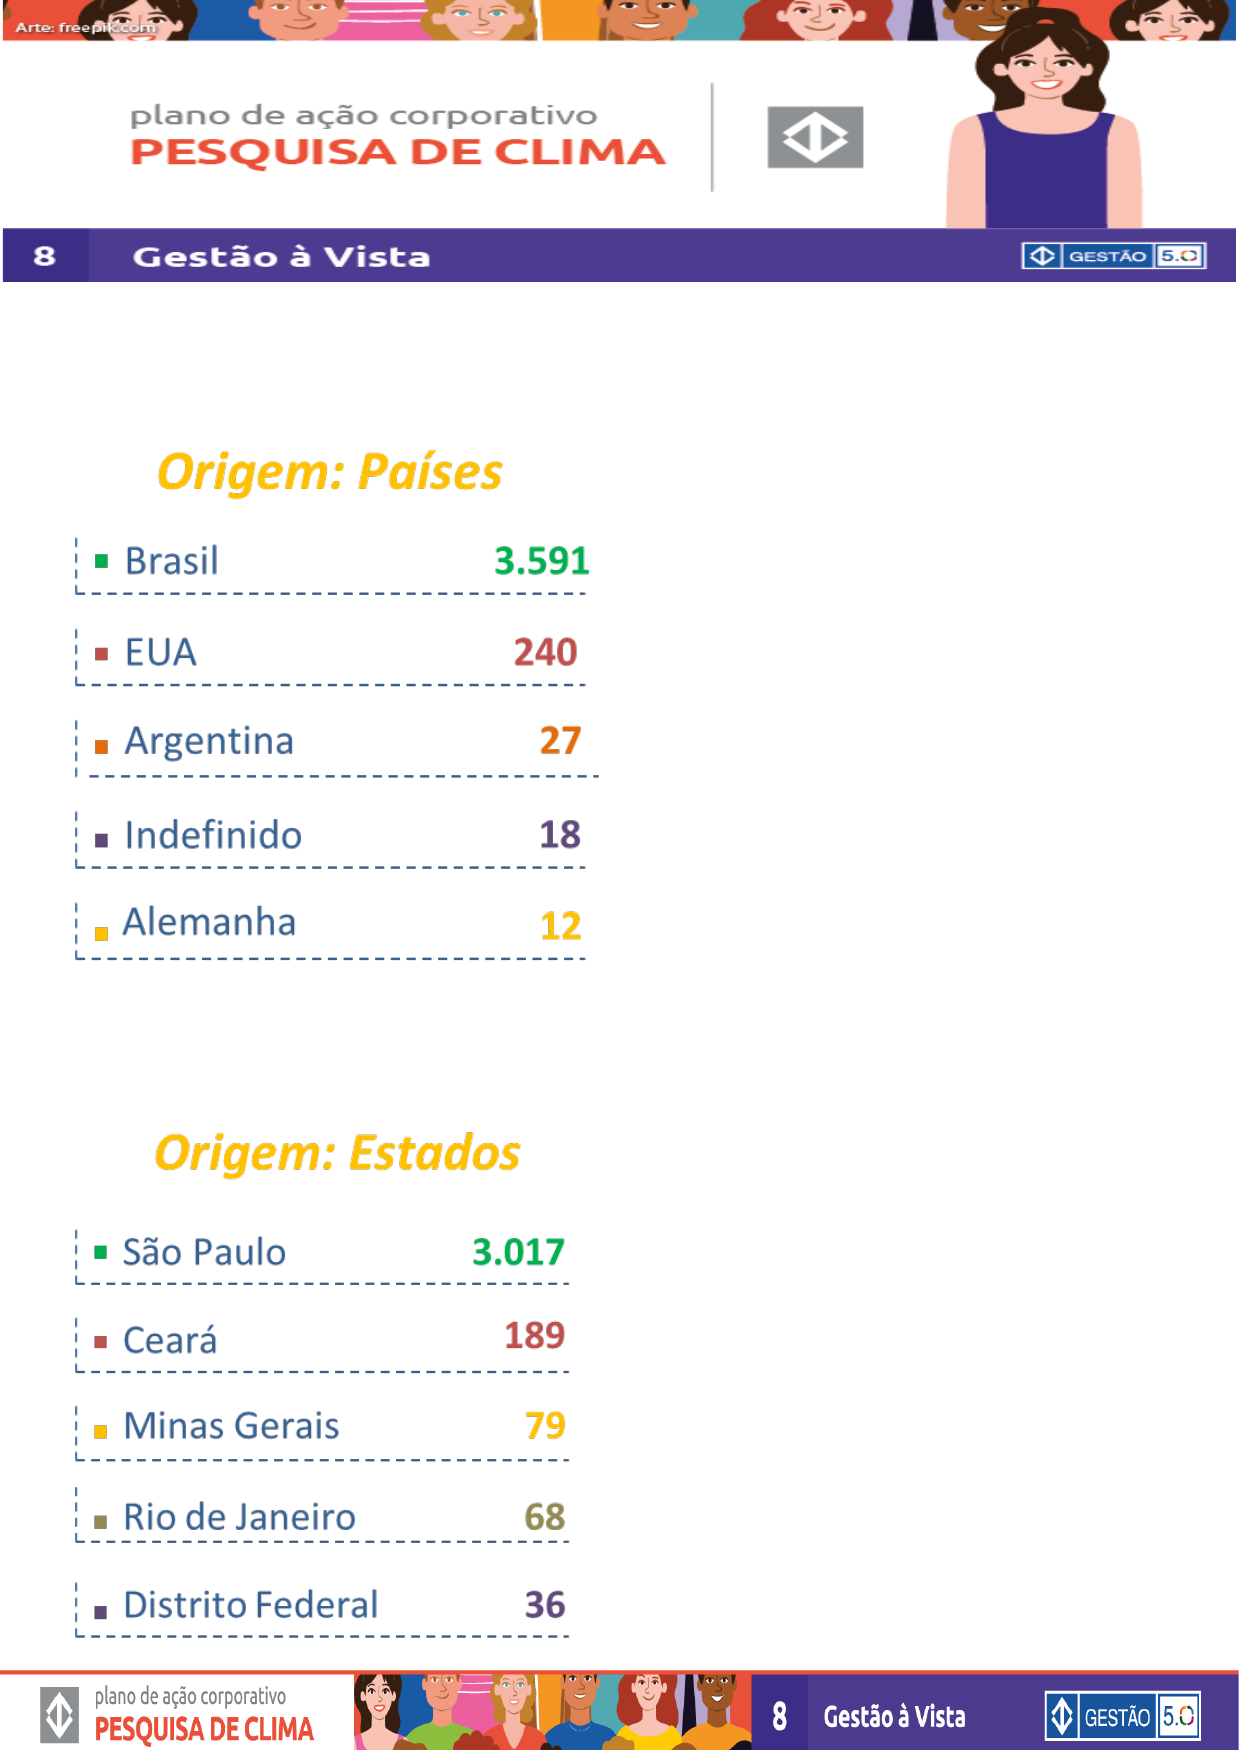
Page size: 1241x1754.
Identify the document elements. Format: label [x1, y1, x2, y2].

picture [1, 0, 1236, 282]
picture [75, 1101, 592, 1654]
picture [75, 418, 617, 977]
picture [0, 1670, 1239, 1750]
